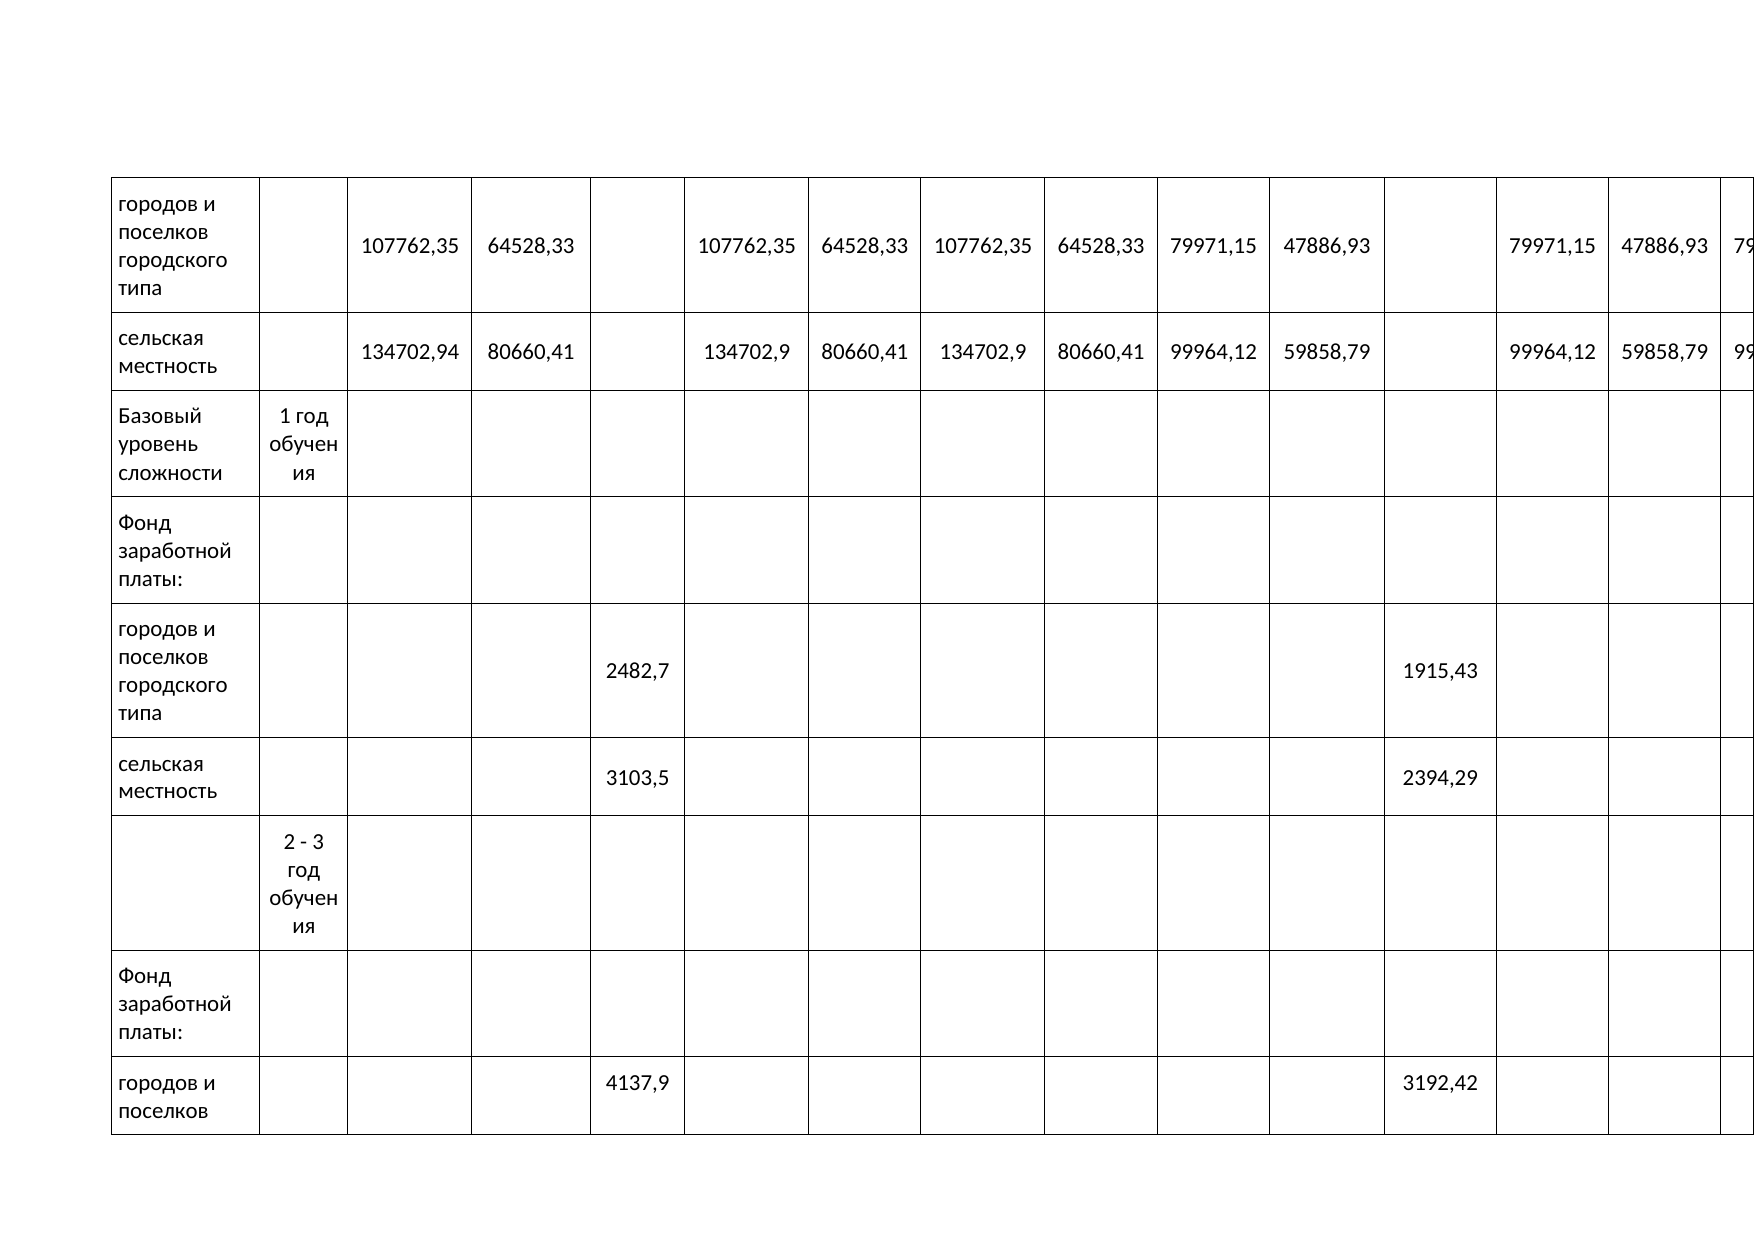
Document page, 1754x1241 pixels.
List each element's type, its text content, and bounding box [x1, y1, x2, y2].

table_cell [809, 497, 920, 603]
table_cell [1045, 951, 1157, 1056]
table_cell Базовый уровень сложности [112, 391, 259, 496]
table_cell [260, 178, 347, 312]
table_cell [1497, 604, 1608, 737]
table_cell [591, 816, 684, 950]
table_cell [809, 951, 920, 1056]
table_cell [921, 604, 1044, 737]
table_cell 79971,15 [1497, 178, 1608, 312]
table_cell [472, 951, 590, 1056]
table_cell [921, 951, 1044, 1056]
table_cell [1721, 497, 1753, 603]
table_cell [685, 816, 808, 950]
table_cell [1045, 604, 1157, 737]
table_cell [1385, 497, 1496, 603]
table_cell 64528,33 [472, 178, 590, 312]
table_cell [591, 313, 684, 390]
table_cell 134702,9 [921, 313, 1044, 390]
table_cell [809, 604, 920, 737]
table_cell [472, 497, 590, 603]
table_cell [1721, 391, 1753, 496]
table_cell [1609, 816, 1720, 950]
table_cell [809, 391, 920, 496]
table_cell 2394,29 [1385, 738, 1496, 815]
table_cell [1721, 1057, 1753, 1134]
table_cell [1609, 1057, 1720, 1134]
table_cell Фонд заработной платы: [112, 497, 259, 603]
table_cell [472, 816, 590, 950]
table_cell [1158, 604, 1269, 737]
table_cell 64528,33 [809, 178, 920, 312]
table_cell [591, 391, 684, 496]
table_cell 80660,41 [1045, 313, 1157, 390]
table_cell [1045, 1057, 1157, 1134]
table_cell [1385, 951, 1496, 1056]
table_cell [260, 313, 347, 390]
table_cell 3192,42 [1385, 1057, 1496, 1134]
table_cell [921, 1057, 1044, 1134]
table_cell [1609, 391, 1720, 496]
table_cell 107762,35 [348, 178, 471, 312]
table_cell [809, 816, 920, 950]
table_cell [112, 1057, 259, 1134]
table_cell [1158, 738, 1269, 815]
table_cell [472, 1057, 590, 1134]
table_cell [1609, 497, 1720, 603]
table_cell [348, 604, 471, 737]
table_cell 1915,43 [1385, 604, 1496, 737]
table_cell 134702,9 [685, 313, 808, 390]
table_cell [921, 738, 1044, 815]
table_cell [591, 951, 684, 1056]
table_cell 80660,41 [809, 313, 920, 390]
table_cell 3103,5 [591, 738, 684, 815]
table_cell [1270, 391, 1384, 496]
table_cell [1721, 816, 1753, 950]
table_cell [1497, 1057, 1608, 1134]
table_cell 99964,12 [1721, 313, 1753, 390]
table_cell [348, 738, 471, 815]
table_cell [472, 604, 590, 737]
table_cell [1158, 1057, 1269, 1134]
table_cell [1158, 497, 1269, 603]
table_cell 107762,35 [685, 178, 808, 312]
table_cell [1721, 604, 1753, 737]
table_cell [1609, 951, 1720, 1056]
table_cell [1270, 1057, 1384, 1134]
table_cell [1721, 738, 1753, 815]
table_cell 99964,12 [1497, 313, 1608, 390]
table_cell [685, 738, 808, 815]
table_cell 134702,94 [348, 313, 471, 390]
table_cell [472, 391, 590, 496]
table_cell 2482,7 [591, 604, 684, 737]
table_cell [1270, 951, 1384, 1056]
table_cell [1609, 738, 1720, 815]
table_cell 47886,93 [1609, 178, 1720, 312]
table_cell 47886,93 [1270, 178, 1384, 312]
table_cell [1497, 738, 1608, 815]
table_cell [112, 816, 259, 950]
table_cell [1497, 816, 1608, 950]
table_cell 79971,15 [1158, 178, 1269, 312]
table_cell 59858,79 [1609, 313, 1720, 390]
table_cell [591, 497, 684, 603]
table_cell [1045, 816, 1157, 950]
table_cell [1270, 604, 1384, 737]
table_cell [1158, 391, 1269, 496]
table_cell [1045, 391, 1157, 496]
table_cell [1270, 497, 1384, 603]
table_cell [921, 497, 1044, 603]
table_cell 2 - 3 год обучения [260, 816, 347, 950]
table_cell [591, 178, 684, 312]
table_cell [1045, 497, 1157, 603]
table_cell [260, 604, 347, 737]
table_cell [260, 1057, 347, 1134]
table_cell [348, 951, 471, 1056]
table_cell [685, 391, 808, 496]
table_cell [685, 951, 808, 1056]
table_cell 1 год обучения [260, 391, 347, 496]
table_cell [1385, 178, 1496, 312]
table_cell сельская местность [112, 738, 259, 815]
table_cell [809, 1057, 920, 1134]
table_cell [685, 497, 808, 603]
table_cell [1385, 313, 1496, 390]
table_cell 99964,12 [1158, 313, 1269, 390]
table_cell [1609, 604, 1720, 737]
table_cell [809, 738, 920, 815]
table_cell [348, 391, 471, 496]
table_cell [1721, 951, 1753, 1056]
table_cell [685, 604, 808, 737]
table_cell 64528,33 [1045, 178, 1157, 312]
table_cell 59858,79 [1270, 313, 1384, 390]
table_cell 4137,9 [591, 1057, 684, 1134]
table_cell [921, 816, 1044, 950]
table_cell [348, 816, 471, 950]
table_cell [1045, 738, 1157, 815]
table_cell [1158, 951, 1269, 1056]
table_cell [1158, 816, 1269, 950]
table_cell [921, 391, 1044, 496]
table_cell [685, 1057, 808, 1134]
table_cell [1497, 951, 1608, 1056]
table_cell [1497, 391, 1608, 496]
table_cell [1497, 497, 1608, 603]
table_cell Фонд заработной платы: [112, 951, 259, 1056]
table_cell городов и поселков городского типа [112, 604, 259, 737]
table_cell [260, 738, 347, 815]
table_cell [1270, 738, 1384, 815]
table_cell 107762,35 [921, 178, 1044, 312]
table_cell [348, 1057, 471, 1134]
table_cell 79971,15 [1721, 178, 1753, 312]
table_cell [260, 497, 347, 603]
table_cell [1385, 391, 1496, 496]
table_cell [1270, 816, 1384, 950]
table_cell городов и поселков городского типа [112, 178, 259, 312]
table_cell [472, 738, 590, 815]
table_cell [348, 497, 471, 603]
table_cell 80660,41 [472, 313, 590, 390]
table_cell сельская местность [112, 313, 259, 390]
table_cell [260, 951, 347, 1056]
table_cell [1385, 816, 1496, 950]
